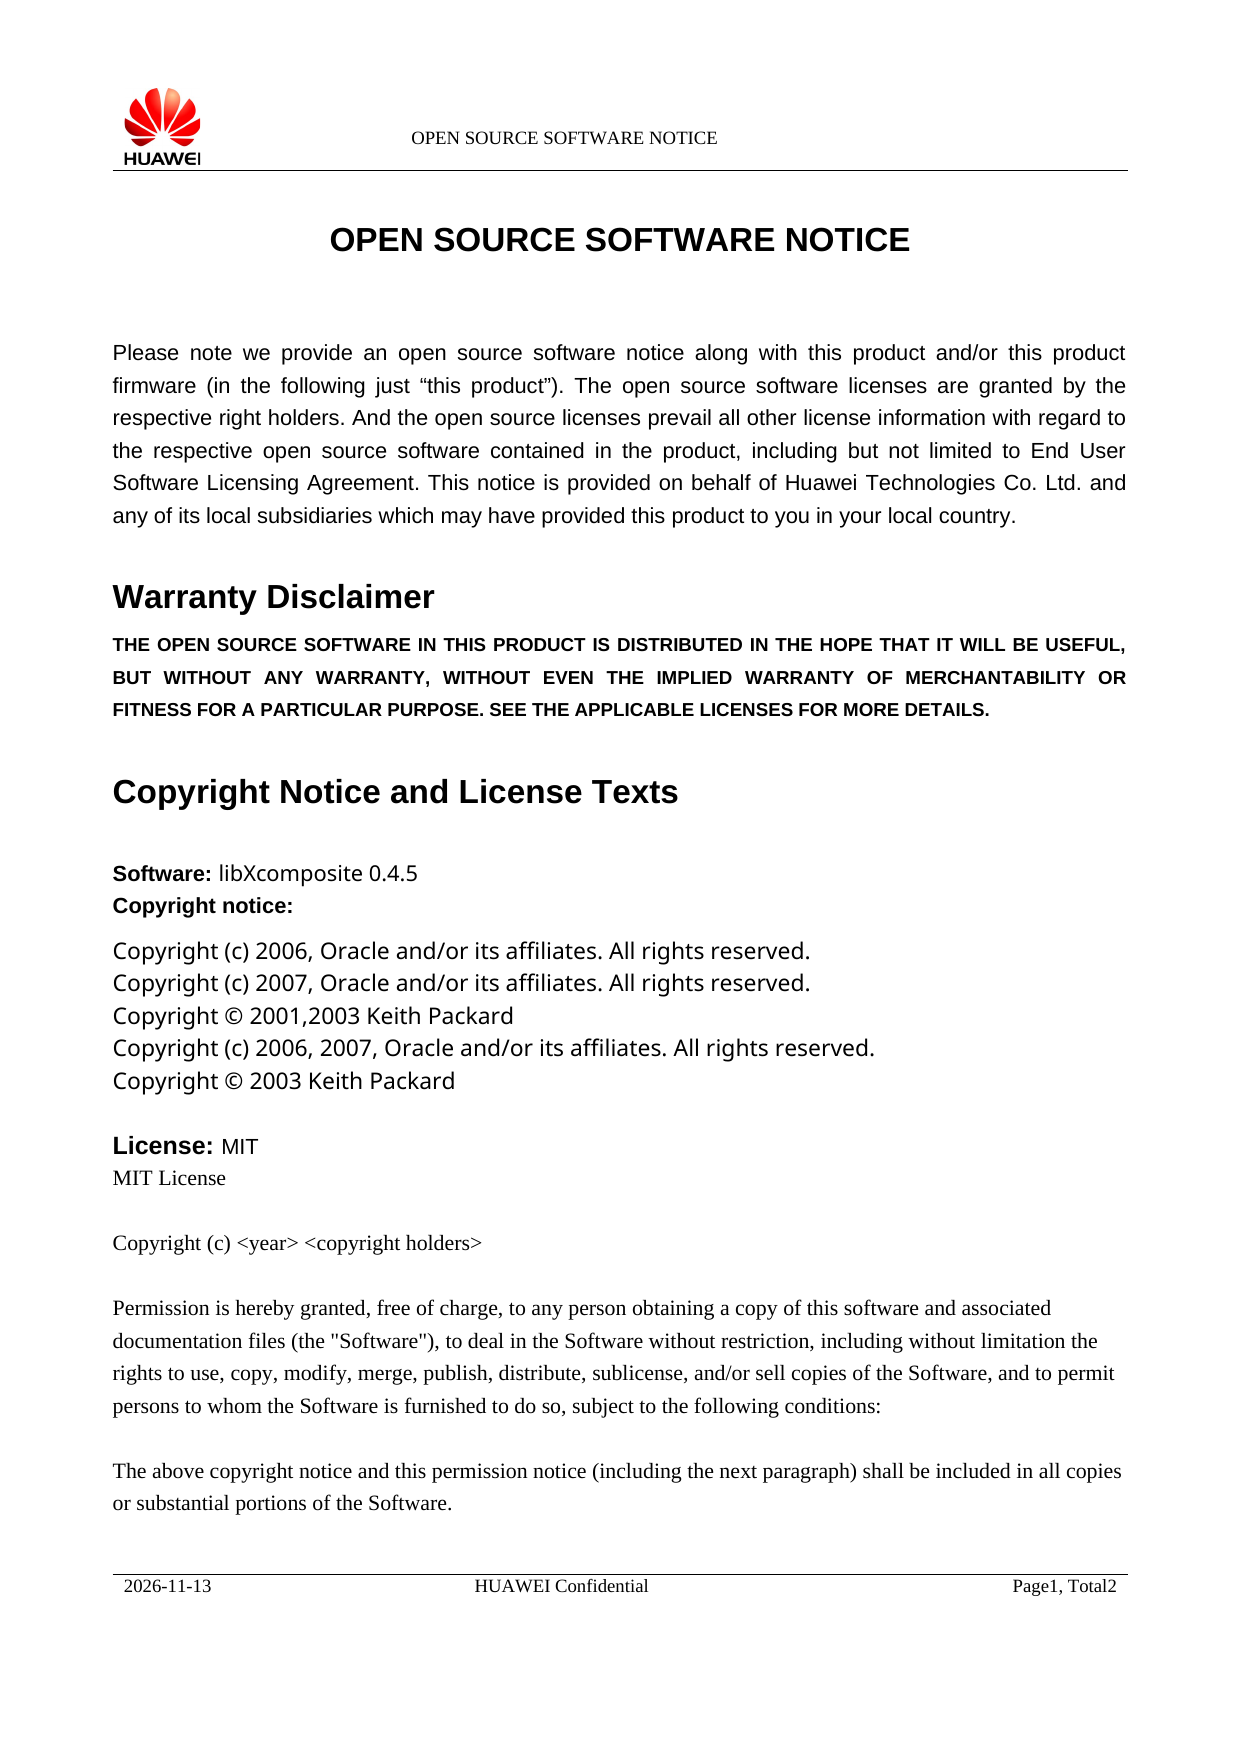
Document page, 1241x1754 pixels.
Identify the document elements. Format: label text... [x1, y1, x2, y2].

text License: MIT [112, 1129, 1128, 1161]
text Copyright notice: [112, 889, 1128, 921]
text Please note we provide an open source software notice along with this product and/or this product firmware (in the following just “this product”). The open source software licenses are granted by the respective right holders. And the open source licenses prevail all other license information with regard to the respective open source software contained in the product, including but not limited to End User Software Licensing Agreement. This notice is provided on behalf of Huawei Technologies Co. Ltd. and any of its local subsidiaries which may have provided this product to you in your local country. [112, 336, 1128, 531]
title Software: libXcomposite 0.4.5 [112, 856, 1128, 889]
text Warranty Disclaimer [112, 564, 1128, 629]
picture [124, 88, 201, 165]
text The open source software in this product is distributed in the hope that it will be useful, but WITHOUT ANY WARRANTY, without even the implied warranty of MERCHANTABILITY or FITNESS FOR A PARTICULAR PURPOSE. See the applicable licenses for more details. [112, 629, 1128, 726]
text Copyright (c) 2006, Oracle and/or its affiliates. All rights reserved. Copyright (c) 2007, Oracle and/or its affiliates. All rights reserved. Copyright © 2001,2003 Keith Packard Copyright (c) 2006, 2007, Oracle and/or its affiliates. All rights reserved. Copyright © 2003 Keith Packard [112, 934, 1128, 1129]
text OPEN SOURCE SOFTWARE NOTICE [112, 206, 1128, 271]
text Copyright Notice and License Texts [112, 759, 1128, 824]
